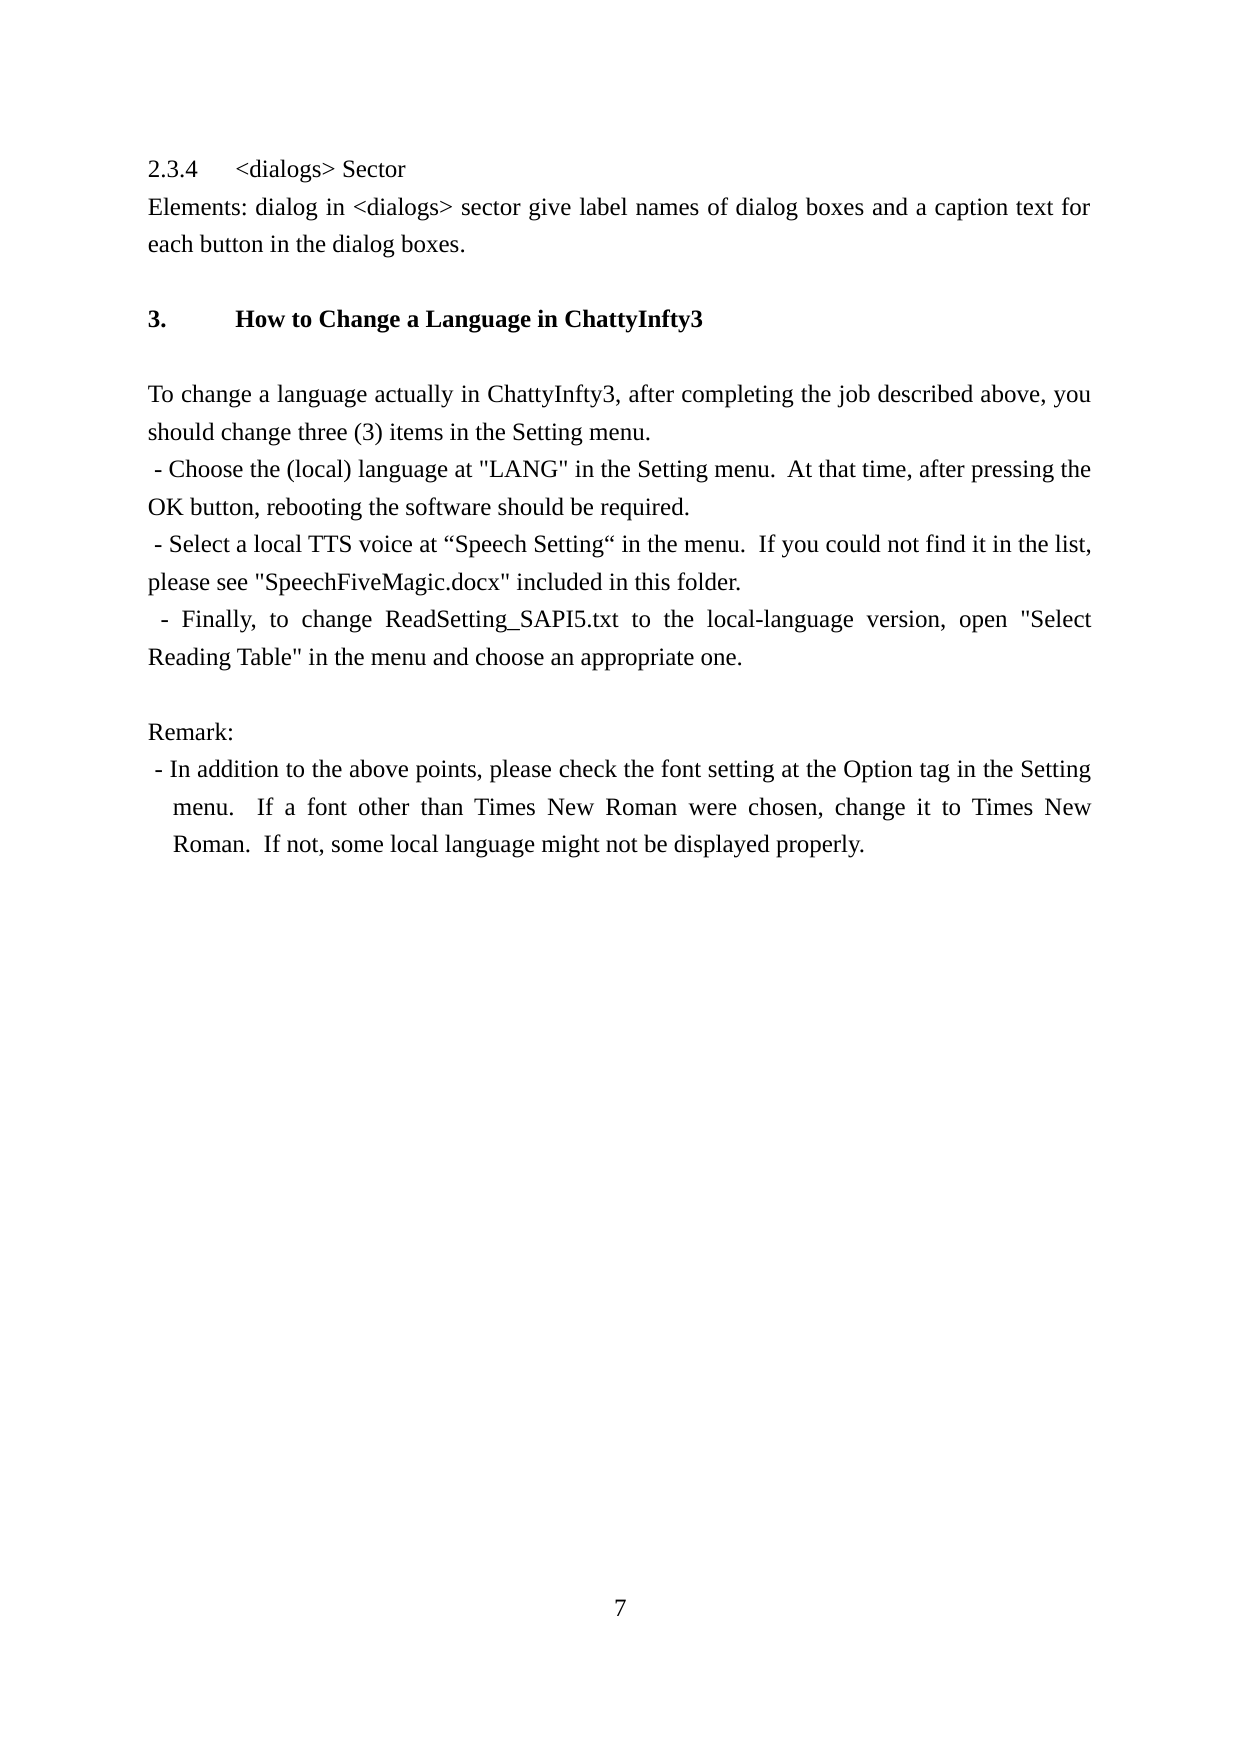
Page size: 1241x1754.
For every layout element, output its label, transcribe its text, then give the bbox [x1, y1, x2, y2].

text - Select a local TTS voice at “Speech Setting“ in the menu. If you could not find it in the list, please see "SpeechFiveMagic.docx" included in this folder. [148, 525, 1092, 600]
text To change a language actually in ChattyInfty3, after completing the job described above, you should change three (3) items in the Setting menu. [148, 375, 1092, 450]
text - Finally, to change ReadSetting_SAPI5.txt to the local-language version, open "Select Reading Table" in the menu and choose an appropriate one. [148, 600, 1092, 675]
text 3. How to Change a Language in ChattyInfty3 [148, 300, 1092, 337]
text 2.3.4 <dialogs> Sector [148, 150, 1092, 187]
text - In addition to the above points, please check the font setting at the Option tag in the Setting menu. If a font other than Times New Roman were chosen, change it to Times New Roman. If not, some local language might not be displayed properly. [148, 750, 1092, 862]
text - Choose the (local) language at "LANG" in the Setting menu. At that time, after pressing the OK button, rebooting the software should be required. [148, 450, 1092, 525]
text Elements: dialog in <dialogs> sector give label names of dialog boxes and a caption text for each button in the dialog boxes. [148, 187, 1092, 262]
text Remark: [148, 712, 1092, 750]
